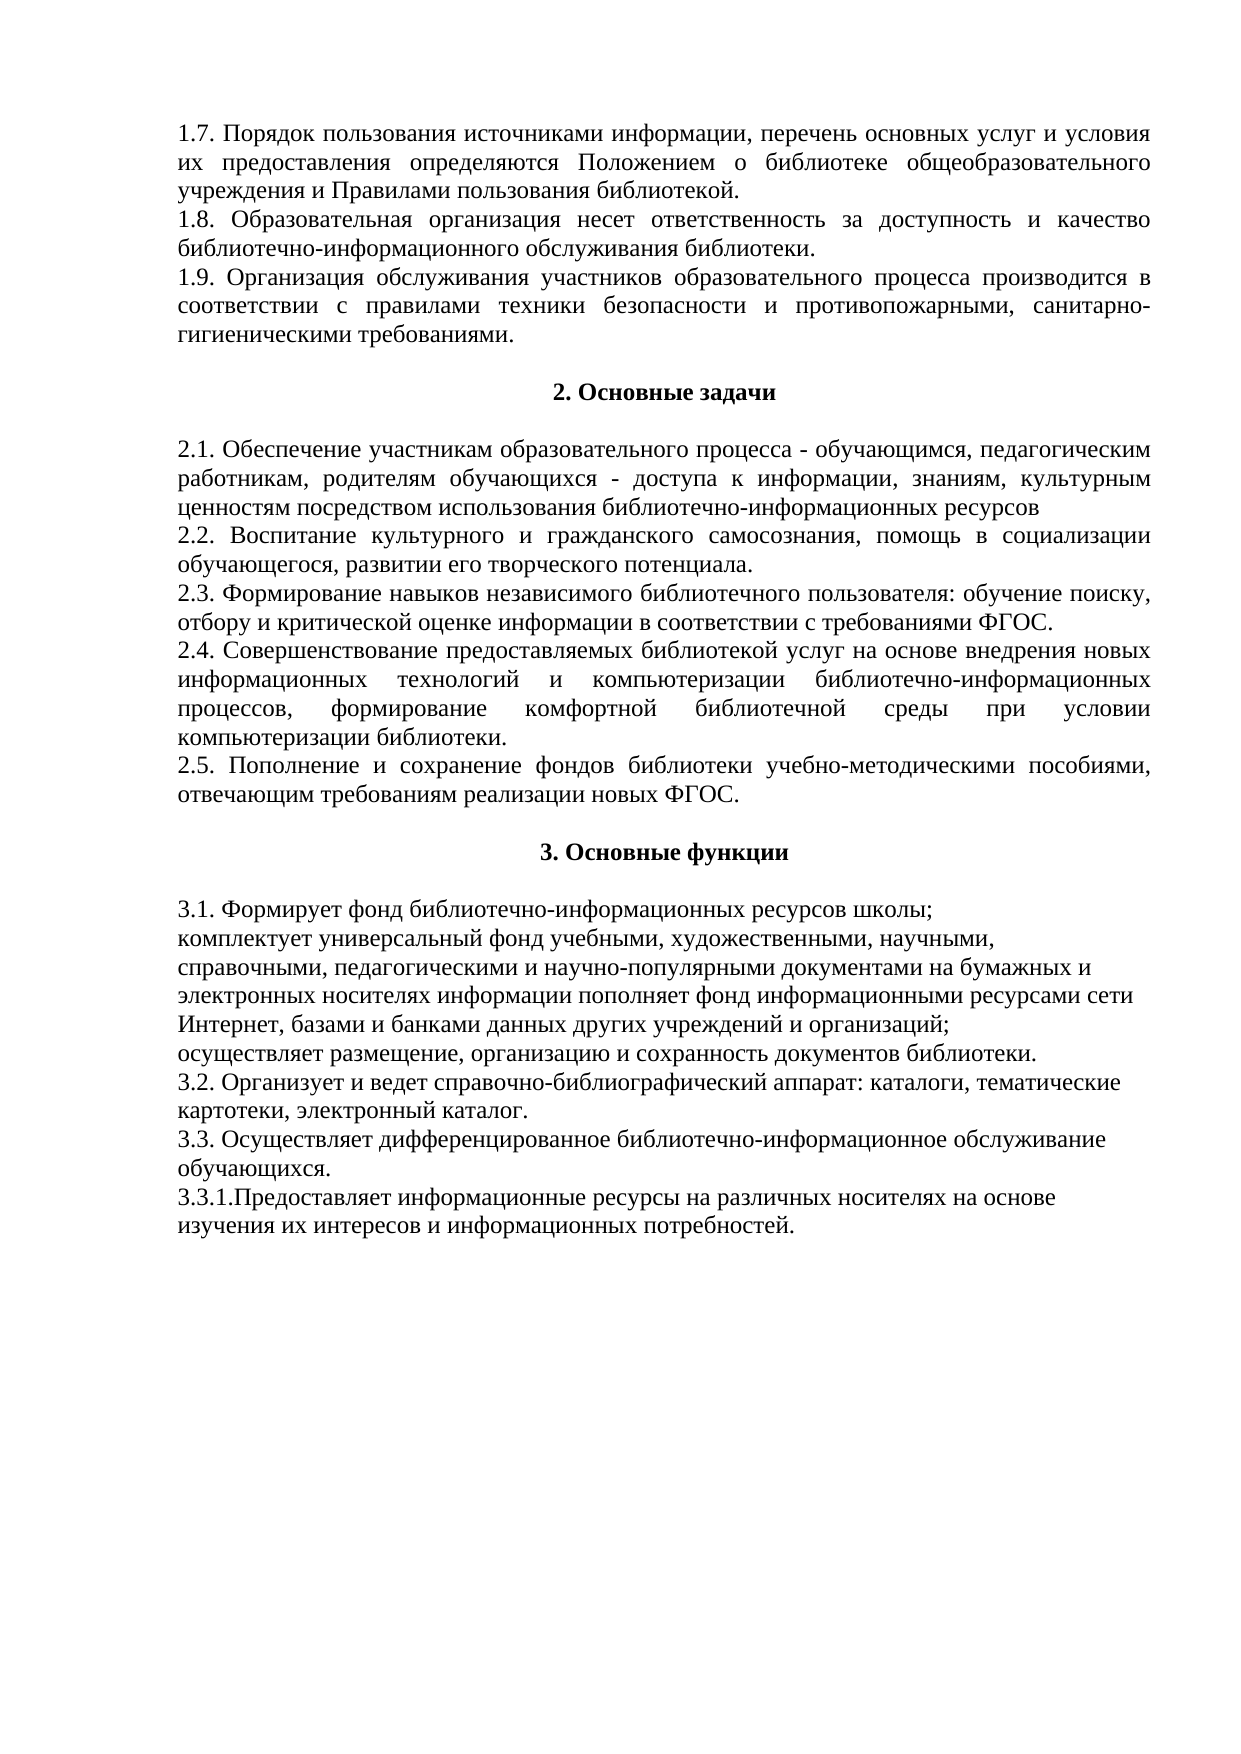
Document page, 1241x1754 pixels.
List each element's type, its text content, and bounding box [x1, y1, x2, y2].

text 2.5. Пополнение и сохранение фондов библиотеки учебно-методическими пособиями, отвечающим требованиям реализации новых ФГОС. [177, 751, 1152, 808]
text 3.3. Осуществляет дифференцированное библиотечно-информационное обслуживание обучающихся. [177, 1124, 1152, 1182]
text 3.2. Организует и ведет справочно-библиографический аппарат: каталоги, тематические картотеки, электронный каталог. [177, 1067, 1152, 1124]
text 3.1. Формирует фонд библиотечно-информационных ресурсов школы; [177, 894, 1152, 923]
text комплектует универсальный фонд учебными, художественными, научными, справочными, педагогическими и научно-популярными документами на бумажных и электронных носителях информации пополняет фонд информационными ресурсами сети Интернет, базами и банками данных других учреждений и организаций; [177, 923, 1152, 1038]
text 1.7. Порядок пользования источниками информации, перечень основных услуг и условия их предоставления определяются Положением о библиотеке общеобразовательного учреждения и Правилами пользования библиотекой. [177, 118, 1152, 204]
text 1.9. Организация обслуживания участников образовательного процесса производится в соответствии с правилами техники безопасности и противопожарными, санитарно-гигиеническими требованиями. [177, 262, 1152, 348]
text 2. Основные задачи [177, 377, 1152, 406]
text 2.4. Совершенствование предоставляемых библиотекой услуг на основе внедрения новых информационных технологий и компьютеризации библиотечно-информационных процессов, формирование комфортной библиотечной среды при условии компьютеризации библиотеки. [177, 636, 1152, 751]
text 2.1. Обеспечение участникам образовательного процесса - обучающимся, педагогическим работникам, родителям обучающихся - доступа к информации, знаниям, культурным ценностям посредством использования библиотечно-информационных ресурсов [177, 434, 1152, 521]
text 3. Основные функции [177, 837, 1152, 866]
text 2.2. Воспитание культурного и гражданского самосознания, помощь в социализации обучающегося, развитии его творческого потенциала. [177, 521, 1152, 578]
text изучения их интересов и информационных потребностей. [177, 1211, 1152, 1239]
text 2.3. Формирование навыков независимого библиотечного пользователя: обучение поиску, отбору и критической оценке информации в соответствии с требованиями ФГОС. [177, 578, 1152, 636]
text 1.8. Образовательная организация несет ответственность за доступность и качество библиотечно-информационного обслуживания библиотеки. [177, 204, 1152, 262]
text осуществляет размещение, организацию и сохранность документов библиотеки. [177, 1038, 1152, 1067]
text 3.3.1.Предоставляет информационные ресурсы на различных носителях на основе [177, 1182, 1152, 1211]
